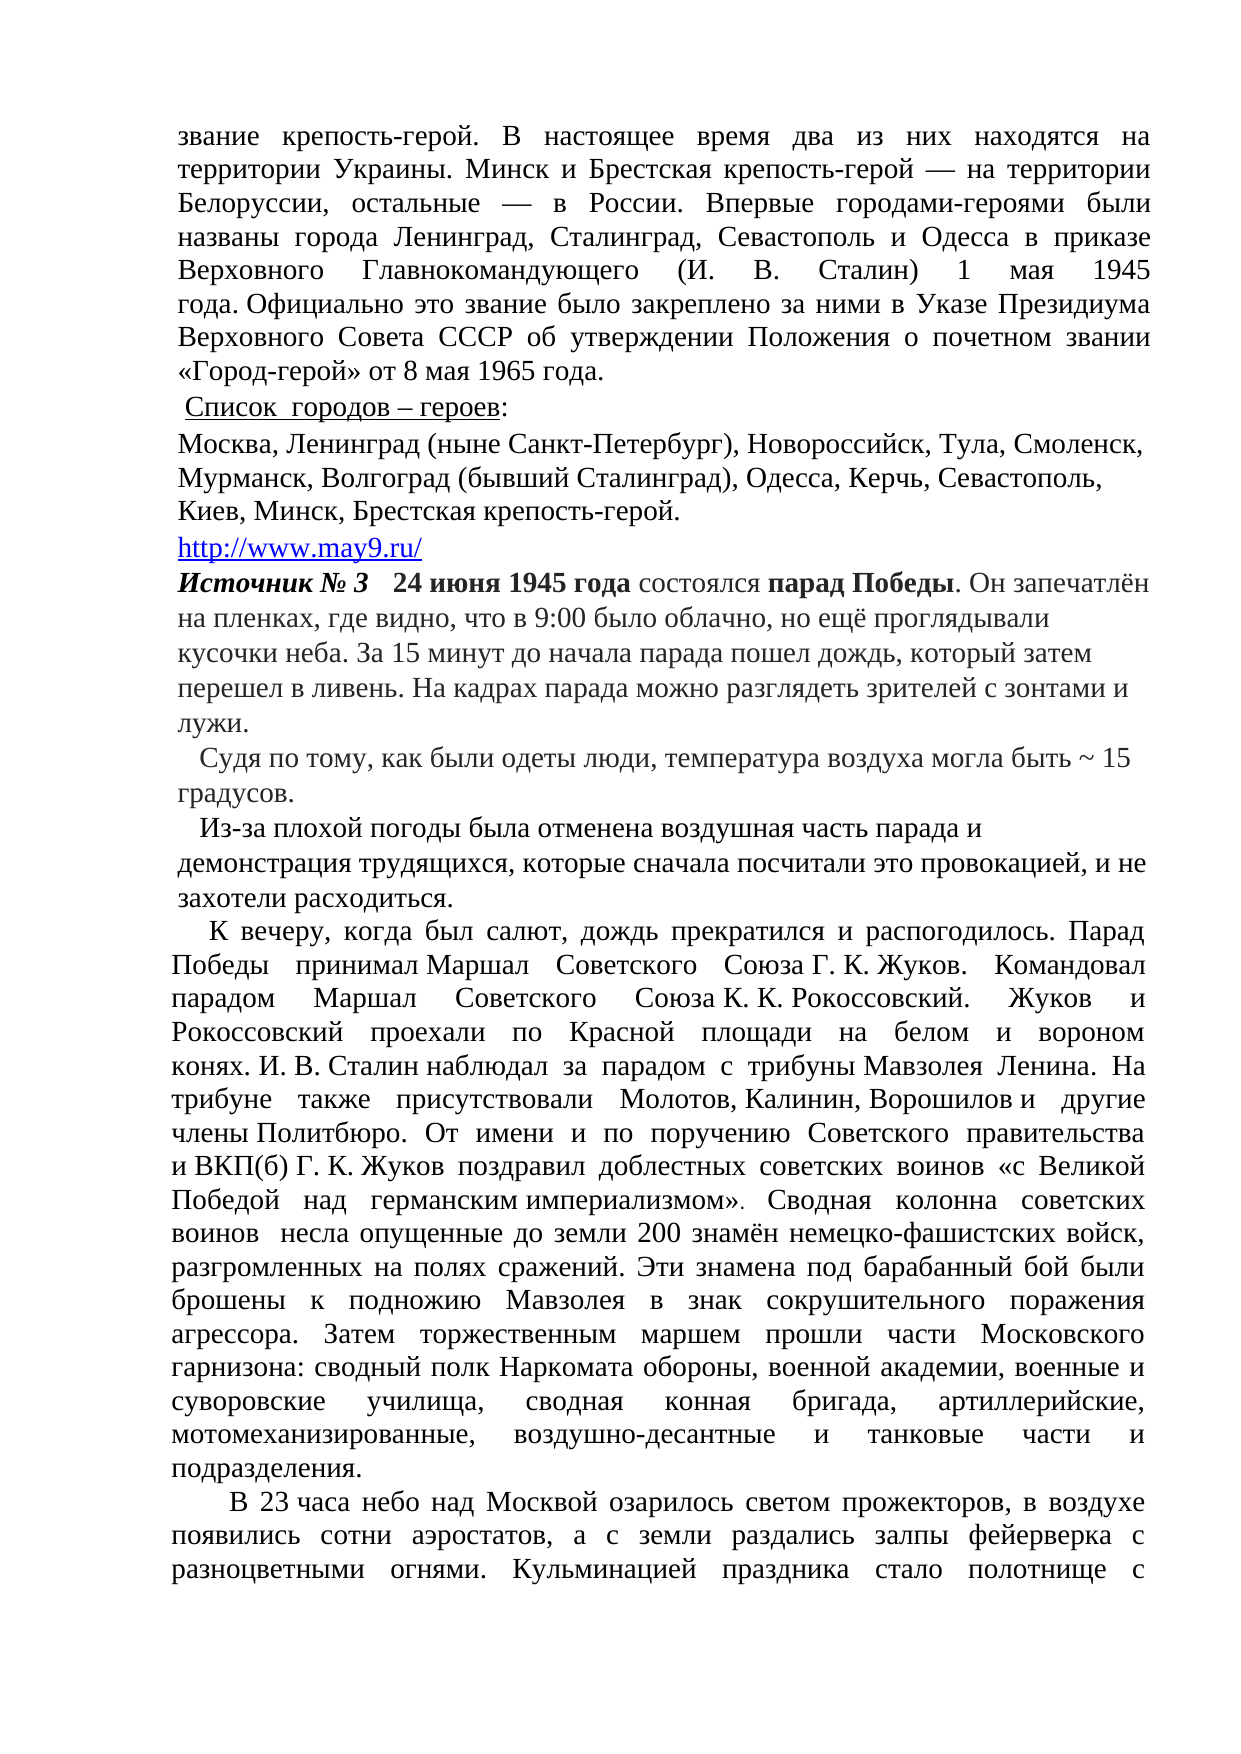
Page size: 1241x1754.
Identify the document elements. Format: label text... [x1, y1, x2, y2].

text Москва, Ленинград (ныне Санкт-Петербург), Новороссийск, Тула, Смоленск, Мурманск, Волгоград (бывший Сталинград), Одесса, Керчь, Севастополь, Киев, Минск, Брестская крепость-герой. [177, 426, 1152, 527]
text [177, 1484, 1152, 1584]
text Источник № 3 24 июня 1945 года состоялся парад Победы. Он запечатлён на пленках, где видно, что в 9:00 было облачно, но ещё проглядывали кусочки неба. За 15 минут до начала парада пошел дождь, который затем перешел в ливень. На кадрах парада можно разглядеть зрителей с зонтами и лужи. [177, 563, 1152, 738]
text http://www.may9.ru/ [177, 530, 1136, 563]
text Список городов – героев: [177, 389, 1152, 423]
text Из-за плохой погоды была отменена воздушная часть парада и демонстрация трудящихся, которые сначала посчитали это провокацией, и не захотели расходиться. [177, 808, 1152, 913]
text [177, 118, 1152, 386]
text Судя по тому, как были одеты люди, температура воздуха могла быть ~ 15 градусов. [177, 738, 1152, 808]
text К вечеру, когда был салют, дождь прекратился и распогодилось. Парад Победы принимал Маршал Советского Союза Г. К. Жуков. Командовал парадом Маршал Советского Союза К. К. Рокоссовский. Жуков и Рокоссовский проехали по Красной площади на белом и вороном конях. И. В. Сталин наблюдал за парадом с трибуны Мавзолея Ленина. На трибуне также присутствовали Молотов, Калинин, Ворошилов и другие члены Политбюро. От имени и по поручению Советского правительства и ВКП(б) Г. К. Жуков поздравил доблестных советских воинов «с Великой Победой над германским империализмом». Сводная колонна советских воинов несла опущенные до земли 200 знамён немецко-фашистских войск, разгромленных на полях сражений. Эти знамена под барабанный бой были брошены к подножию Мавзолея в знак сокрушительного поражения агрессора. Затем торжественным маршем прошли части Московского гарнизона: сводный полк Наркомата обороны, военной академии, военные и суворовские училища, сводная конная бригада, артиллерийские, мотомеханизированные, воздушно-десантные и танковые части и подразделения. [177, 913, 1152, 1484]
